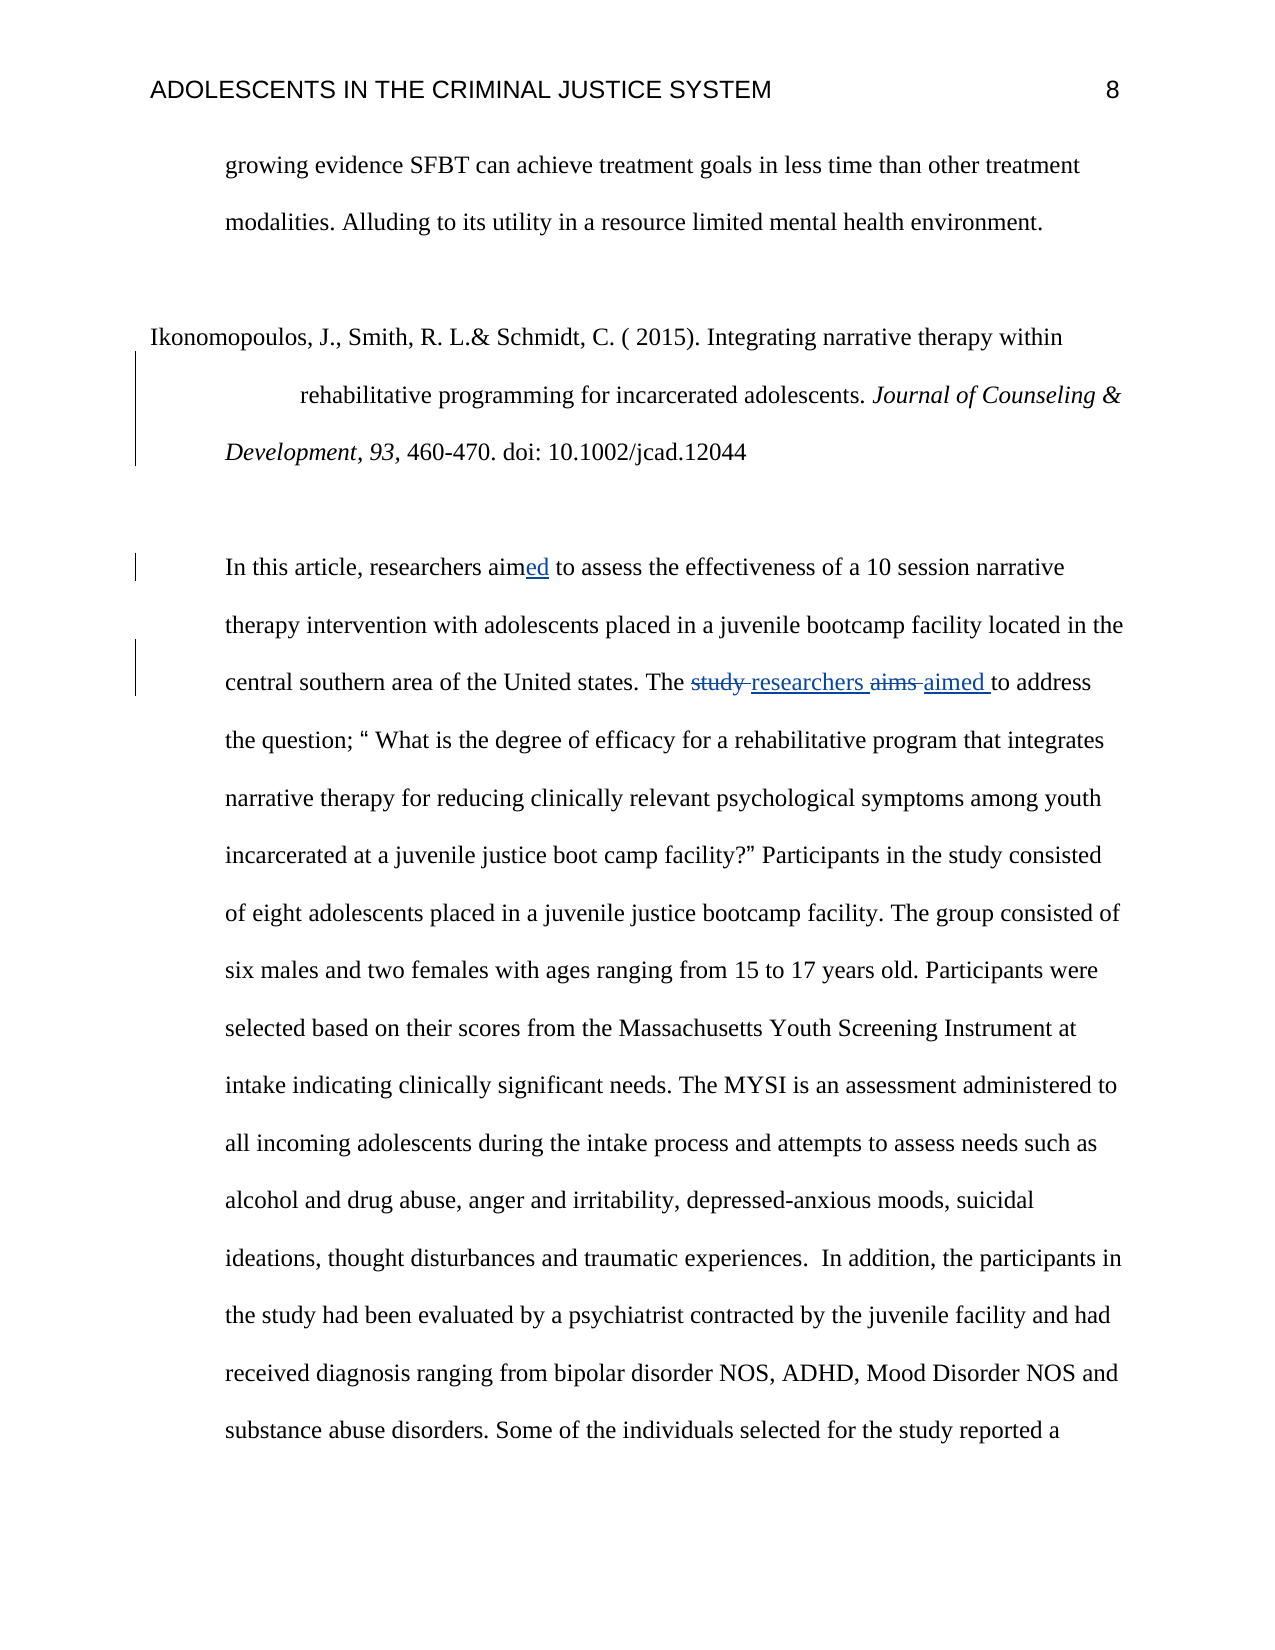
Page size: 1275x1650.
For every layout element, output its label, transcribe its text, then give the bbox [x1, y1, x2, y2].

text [150, 552, 1125, 1444]
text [150, 150, 1125, 236]
text Ikonomopoulos, J., Smith, R. L.& Schmidt, C. ( 2015). Integrating narrative therapy within rehabilitative programming for incarcerated adolescents. Journal of Counseling &Development, 93, 460-470. doi: 10.1002/jcad.12044 [150, 322, 1125, 466]
